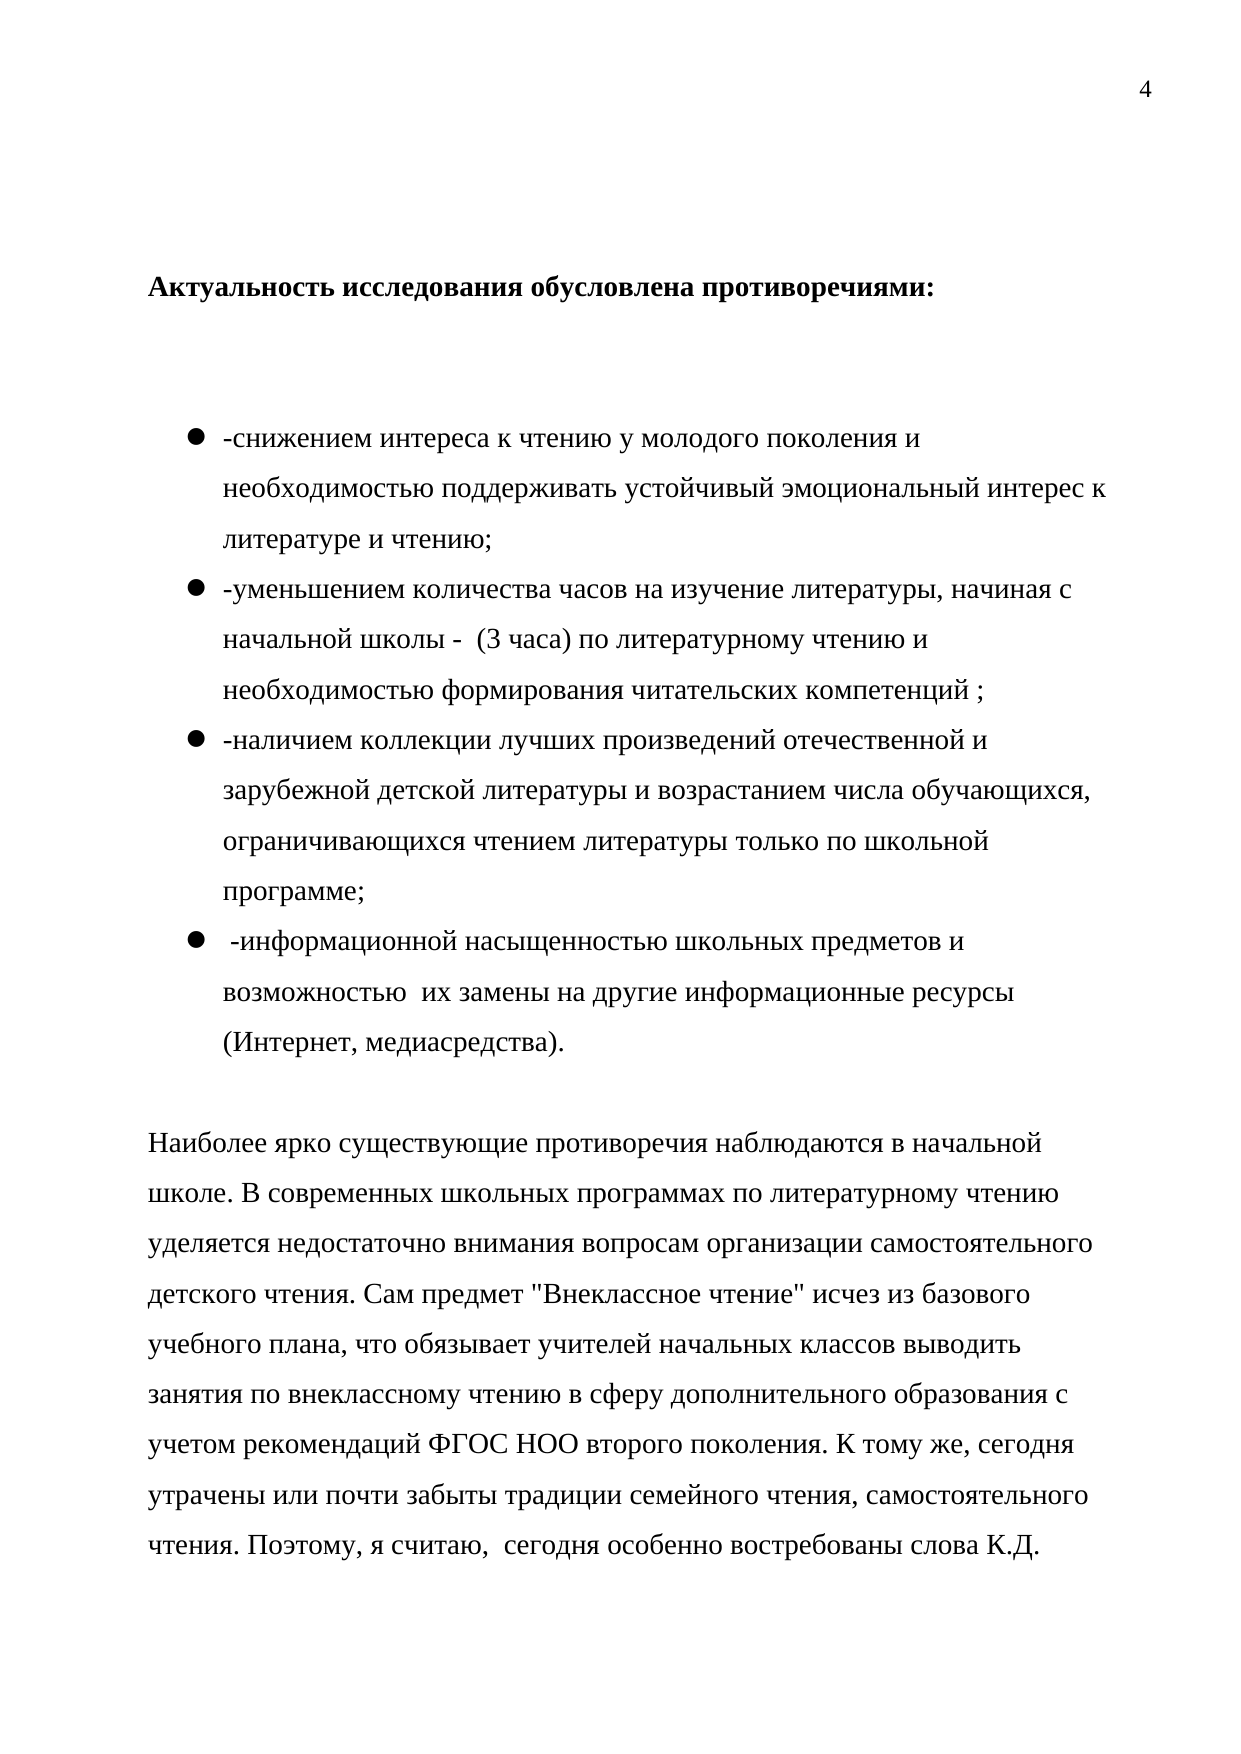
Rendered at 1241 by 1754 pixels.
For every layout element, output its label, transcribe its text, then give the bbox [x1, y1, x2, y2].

text Актуальность исследования обусловлена противоречиями: [148, 269, 1122, 303]
list -информационной насыщенностью школьных предметов и возможностью их замены на другие информационные ресурсы (Интернет, медиасредства). [185, 923, 1122, 1058]
list -уменьшением количества часов на изучение литературы, начиная с начальной школы - (3 часа) по литературному чтению и необходимостью формирования читательских компетенций ; [185, 571, 1122, 705]
list -наличием коллекции лучших произведений отечественной и зарубежной детской литературы и возрастанием числа обучающихся, ограничивающихся чтением литературы только по школьной программе; [185, 722, 1122, 907]
list -снижением интереса к чтению у молодого поколения и необходимостью поддерживать устойчивый эмоциональный интерес к литературе и чтению; [185, 420, 1122, 554]
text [148, 1125, 1122, 1561]
